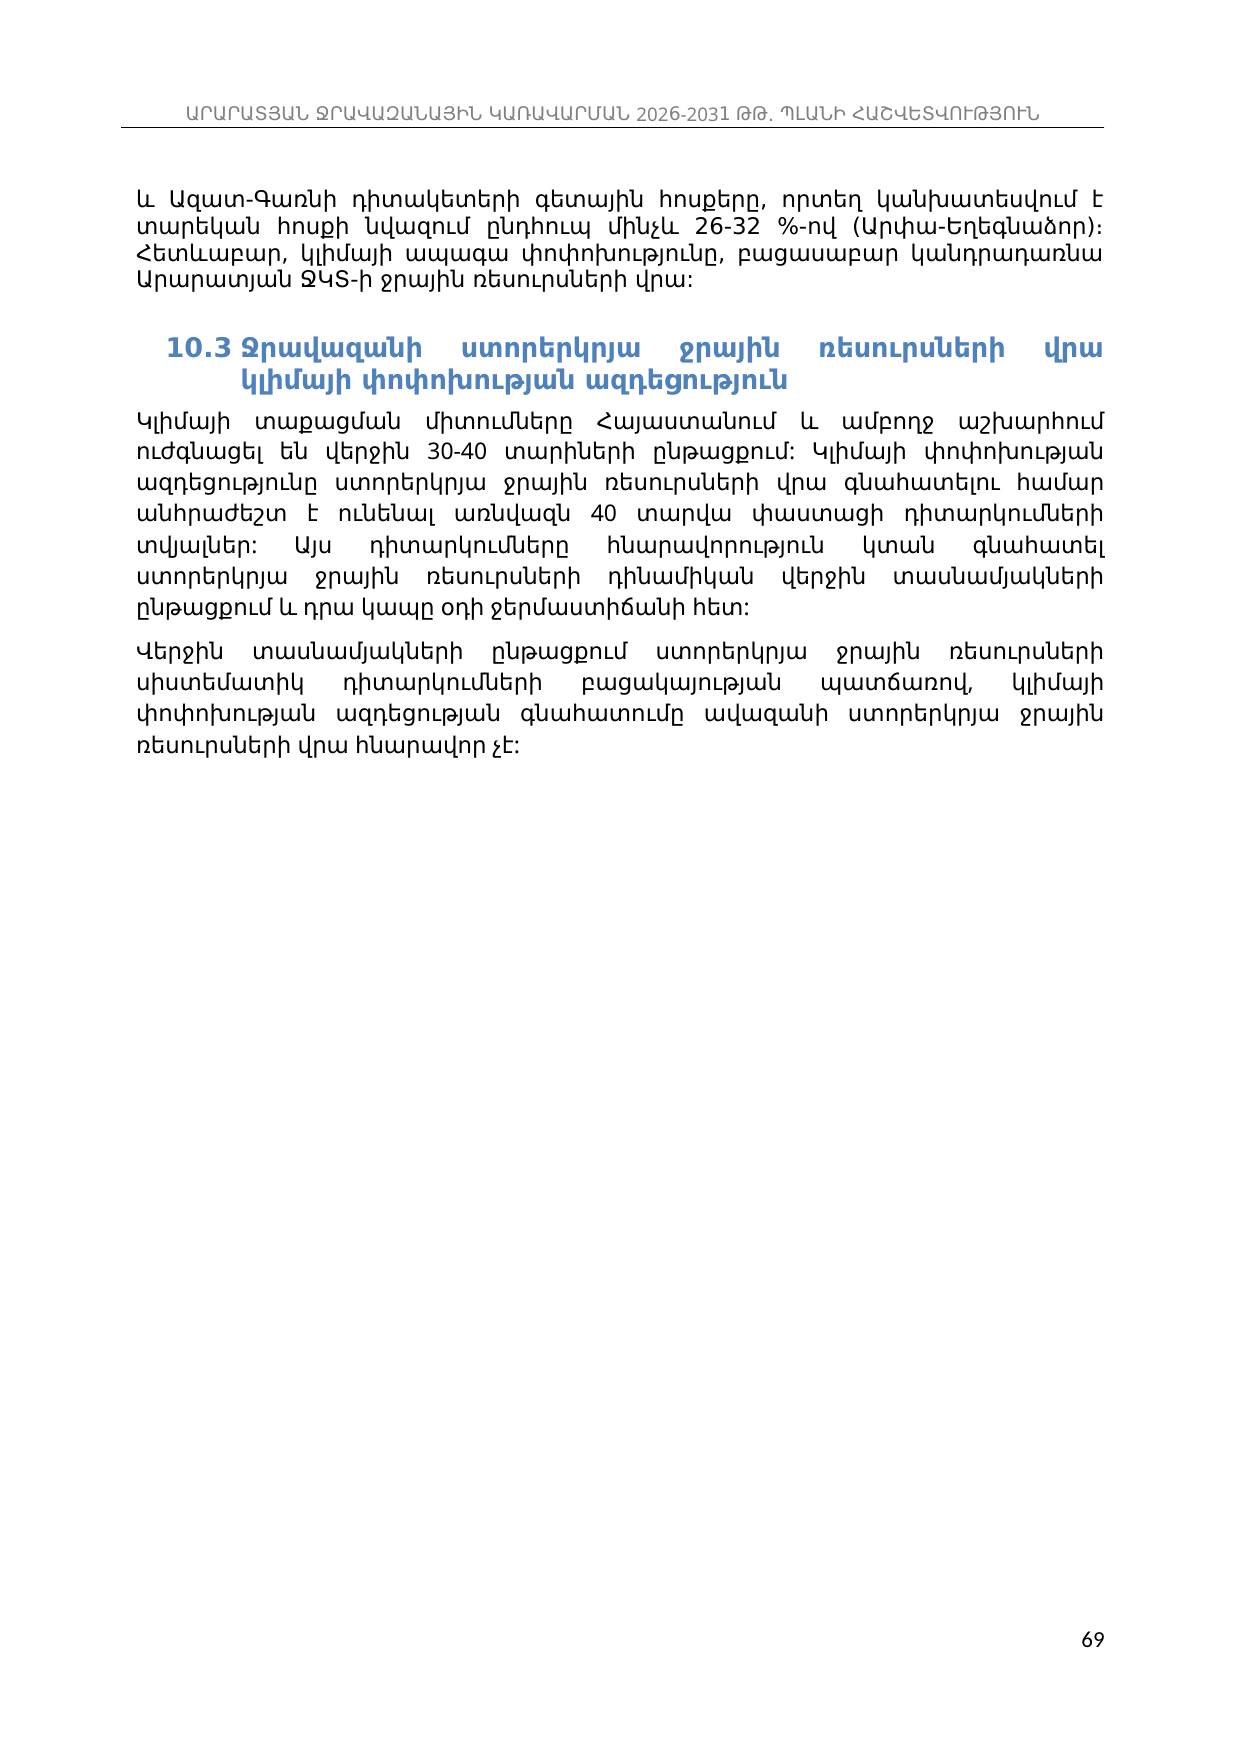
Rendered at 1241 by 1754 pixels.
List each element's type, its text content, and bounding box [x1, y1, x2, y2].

text Կլիմայի տաքացման միտումները Հայաստանում և ամբողջ աշխարհում ուժգնացել են վերջին 30-40 տարիների ընթացքում: Կլիմայի փոփոխության ազդեցությունը ստորերկրյա ջրային ռեսուրսների վրա գնահատելու համար անհրաժեշտ է ունենալ առնվազն 40 տարվա փաստացի դիտարկումների տվյալներ: Այս դիտարկումները հնարավորություն կտան գնահատել ստորերկրյա ջրային ռեսուրսների դինամիկան վերջին տասնամյակների ընթացքում և դրա կապը օդի ջերմաստիճանի հետ: [136, 408, 1104, 622]
text Վերջին տասնամյակների ընթացքում ստորերկրյա ջրային ռեսուրսների սիստեմատիկ դիտարկումների բացակայության պատճառով, կլիմայի փոփոխության ազդեցության գնահատումը ավազանի ստորերկրյա ջրային ռեսուրսների վրա հնարավոր չէ: [136, 635, 1104, 760]
subtitle Ջրավազանի ստորերկրյա ջրային ռեսուրսների վրա կլիմայի փոփոխության ազդեցություն [165, 332, 1104, 396]
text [136, 187, 1104, 293]
